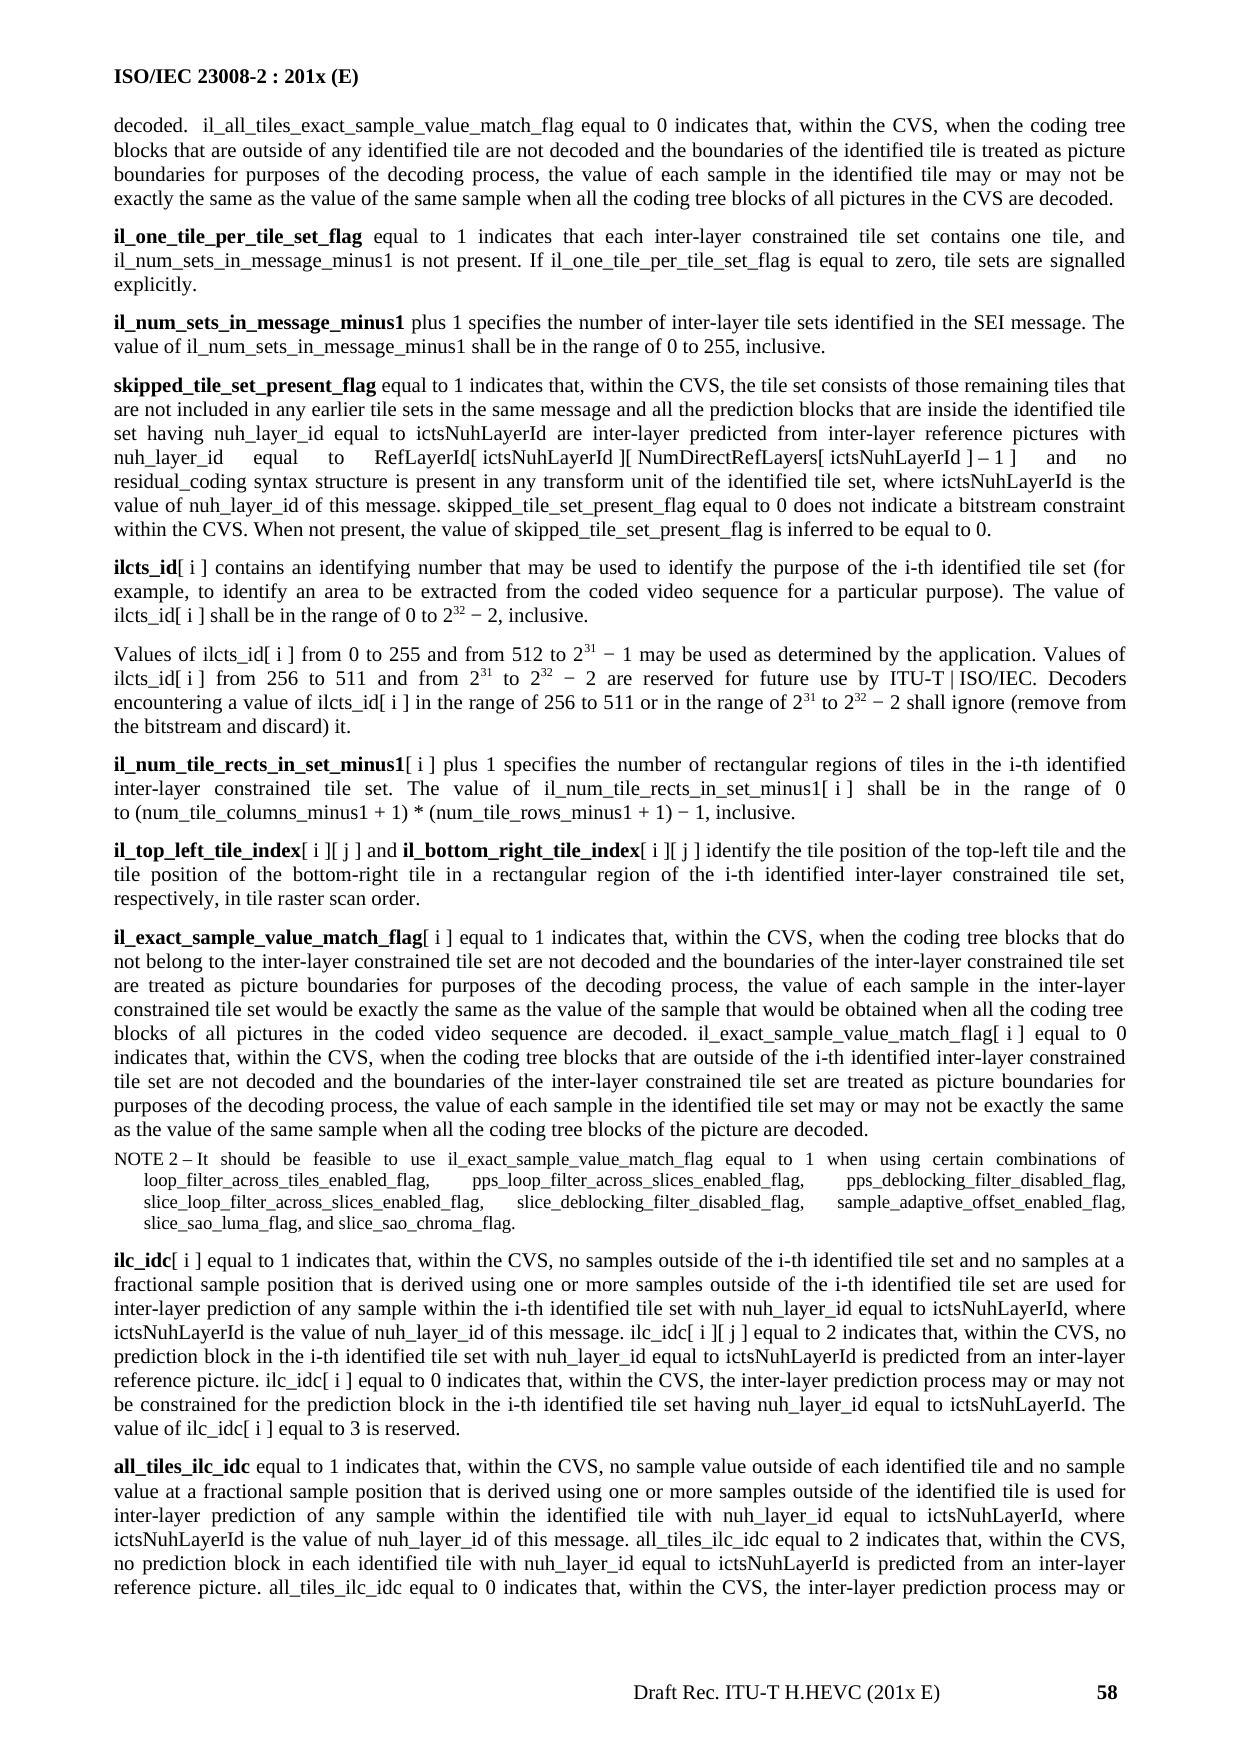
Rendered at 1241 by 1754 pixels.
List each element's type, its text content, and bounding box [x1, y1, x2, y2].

text skipped_tile_set_present_flag equal to 1 indicates that, within the CVS, the tile set consists of those remaining tiles that are not included in any earlier tile sets in the same message and all the prediction blocks that are inside the identified tile set having nuh_layer_id equal to ictsNuhLayerId are inter-layer predicted from inter-layer reference pictures with nuh_layer_id equal to RefLayerId[ ictsNuhLayerId ][ NumDirectRefLayers[ ictsNuhLayerId ] – 1 ] and no residual_coding syntax structure is present in any transform unit of the identified tile set, where ictsNuhLayerId is the value of nuh_layer_id of this message. skipped_tile_set_present_flag equal to 0 does not indicate a bitstream constraint within the CVS. When not present, the value of skipped_tile_set_present_flag is inferred to be equal to 0. [113, 372, 1127, 541]
text il_exact_sample_value_match_flag[ i ] equal to 1 indicates that, within the CVS, when the coding tree blocks that do not belong to the inter-layer constrained tile set are not decoded and the boundaries of the inter-layer constrained tile set are treated as picture boundaries for purposes of the decoding process, the value of each sample in the inter-layer constrained tile set would be exactly the same as the value of the sample that would be obtained when all the coding tree blocks of all pictures in the coded video sequence are decoded. il_exact_sample_value_match_flag[ i ] equal to 0 indicates that, within the CVS, when the coding tree blocks that are outside of the i-th identified inter-layer constrained tile set are not decoded and the boundaries of the inter-layer constrained tile set are treated as picture boundaries for purposes of the decoding process, the value of each sample in the identified tile set may or may not be exactly the same as the value of the same sample when all the coding tree blocks of the picture are decoded. [113, 924, 1127, 1141]
text il_num_tile_rects_in_set_minus1[ i ] plus 1 specifies the number of rectangular regions of tiles in the i-th identified inter-layer constrained tile set. The value of il_num_tile_rects_in_set_minus1[ i ] shall be in the range of 0 to (num_tile_columns_minus1 + 1) * (num_tile_rows_minus1 + 1) − 1, inclusive. [113, 752, 1127, 824]
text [113, 1454, 1127, 1599]
text Values of ilcts_id[ i ] from 0 to 255 and from 512 to 231 − 1 may be used as determined by the application. Values of ilcts_id[ i ] from 256 to 511 and from 231 to 232 − 2 are reserved for future use by ITU-T | ISO/IEC. Decoders encountering a value of ilcts_id[ i ] in the range of 256 to 511 or in the range of 231 to 232 − 2 shall ignore (remove from the bitstream and discard) it. [113, 641, 1127, 738]
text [113, 113, 1127, 210]
text ilc_idc[ i ] equal to 1 indicates that, within the CVS, no samples outside of the i-th identified tile set and no samples at a fractional sample position that is derived using one or more samples outside of the i-th identified tile set are used for inter-layer prediction of any sample within the i-th identified tile set with nuh_layer_id equal to ictsNuhLayerId, where ictsNuhLayerId is the value of nuh_layer_id of this message. ilc_idc[ i ][ j ] equal to 2 indicates that, within the CVS, no prediction block in the i-th identified tile set with nuh_layer_id equal to ictsNuhLayerId is predicted from an inter-layer reference picture. ilc_idc[ i ] equal to 0 indicates that, within the CVS, the inter-layer prediction process may or may not be constrained for the prediction block in the i-th identified tile set having nuh_layer_id equal to ictsNuhLayerId. The value of ilc_idc[ i ] equal to 3 is reserved. [113, 1248, 1127, 1440]
text il_num_sets_in_message_minus1 plus 1 specifies the number of inter-layer tile sets identified in the SEI message. The value of il_num_sets_in_message_minus1 shall be in the range of 0 to 255, inclusive. [113, 310, 1127, 358]
text il_top_left_tile_index[ i ][ j ] and il_bottom_right_tile_index[ i ][ j ] identify the tile position of the top-left tile and the tile position of the bottom-right tile in a rectangular region of the i-th identified inter-layer constrained tile set, respectively, in tile raster scan order. [113, 838, 1127, 910]
text ilcts_id[ i ] contains an identifying number that may be used to identify the purpose of the i-th identified tile set (for example, to identify an area to be extracted from the coded video sequence for a particular purpose). The value of ilcts_id[ i ] shall be in the range of 0 to 232 − 2, inclusive. [113, 555, 1127, 627]
text il_one_tile_per_tile_set_flag equal to 1 indicates that each inter-layer constrained tile set contains one tile, and il_num_sets_in_message_minus1 is not present. If il_one_tile_per_tile_set_flag is equal to zero, tile sets are signalled explicitly. [113, 224, 1127, 296]
